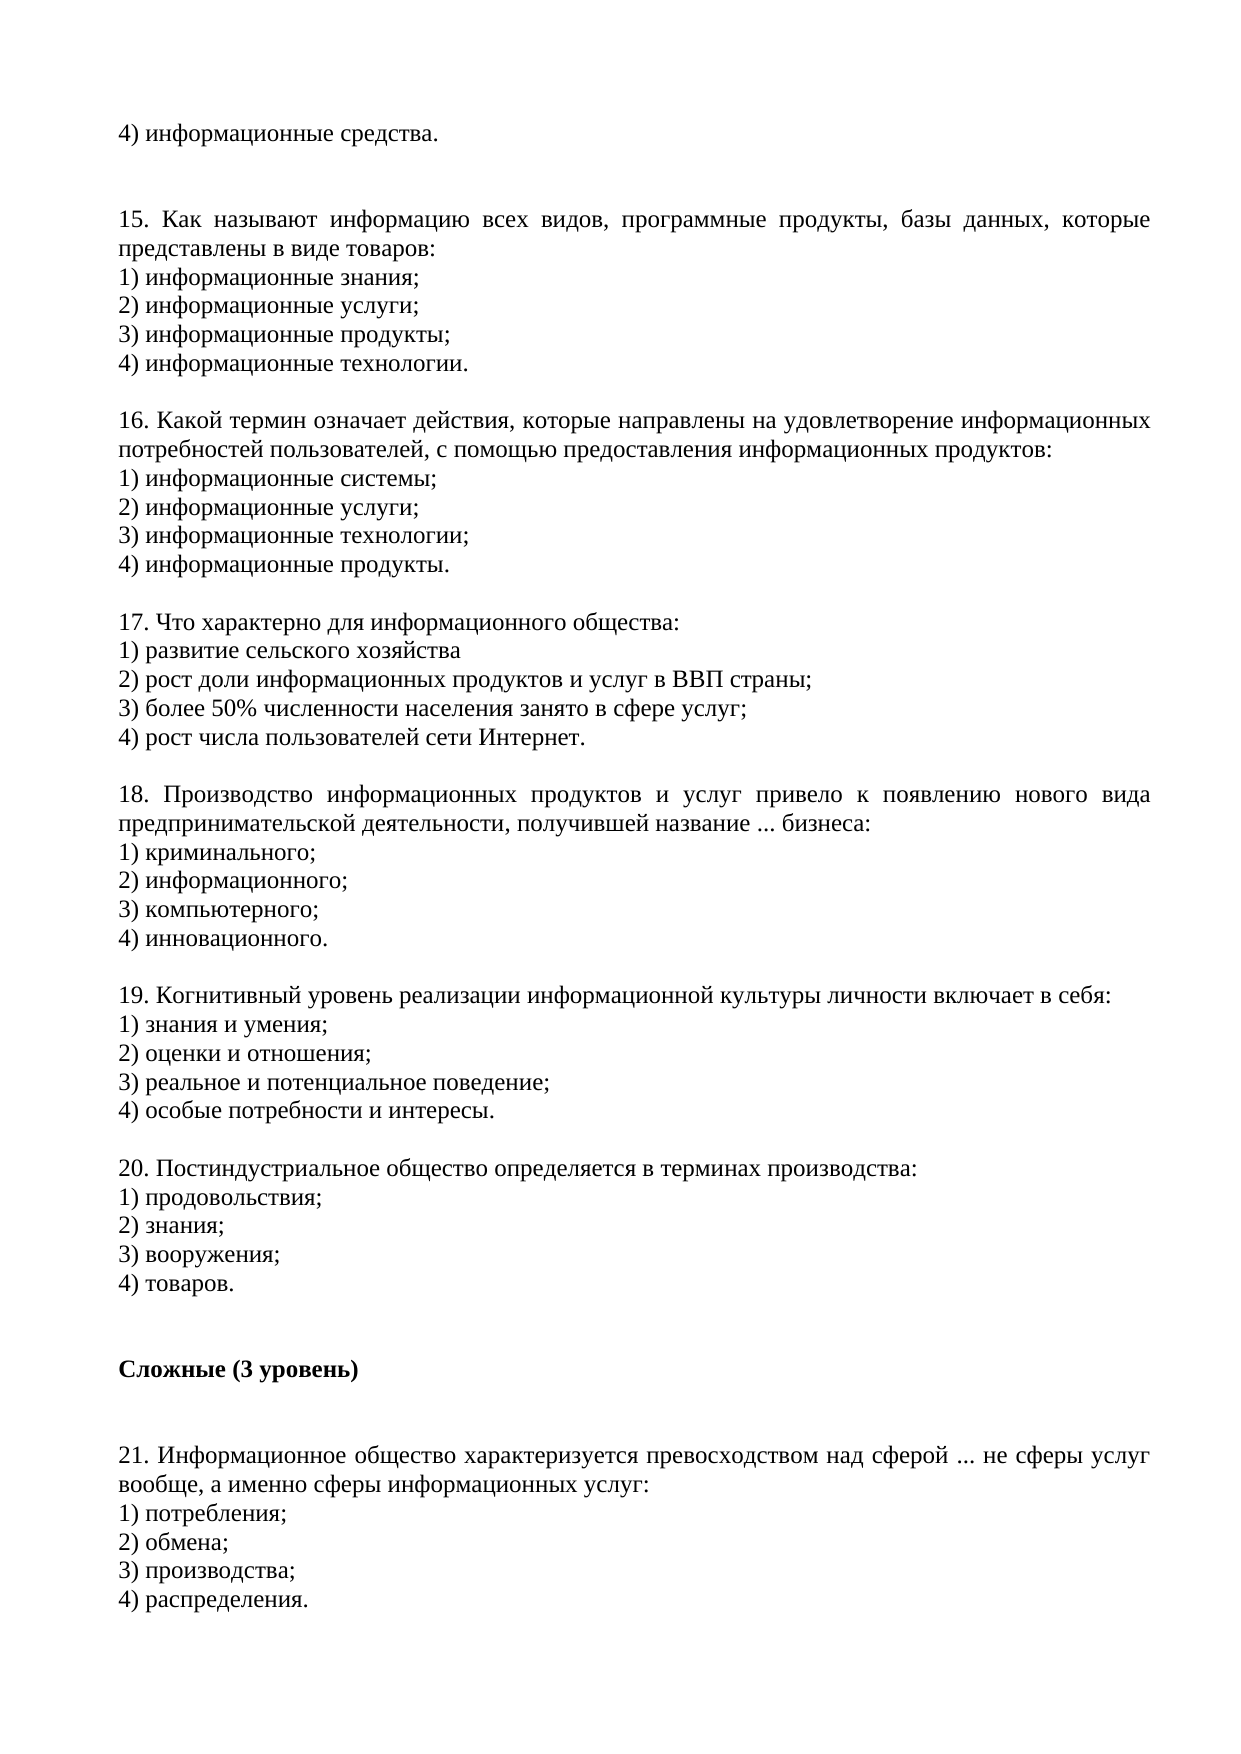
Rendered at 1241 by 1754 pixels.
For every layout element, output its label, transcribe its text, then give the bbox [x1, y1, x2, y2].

text 1) знания и умения; [118, 1009, 1152, 1038]
text 3) более 50% численности населения занято в сфере услуг; [118, 693, 1152, 722]
text 1) информационные знания; [118, 262, 1152, 291]
text 3) реальное и потенциальное поведение; [118, 1067, 1152, 1096]
text 4) особые потребности и интересы. [118, 1096, 1152, 1124]
text 3) вооружения; [118, 1239, 1152, 1268]
text 4) товаров. [118, 1268, 1152, 1297]
text 4) информационные технологии. [118, 348, 1152, 377]
text 16. Какой термин означает действия, которые направлены на удовлетворение информационных потребностей пользователей, с помощью предоставления информационных продуктов: [118, 406, 1152, 463]
text 1) криминального; [118, 837, 1152, 866]
text 2) информационного; [118, 866, 1152, 894]
text 3) производства; [118, 1556, 1152, 1584]
text 3) информационные продукты; [118, 319, 1152, 348]
text 1) информационные системы; [118, 463, 1152, 492]
text 3) информационные технологии; [118, 521, 1152, 549]
text Сложные (3 уровень) [118, 1354, 1152, 1383]
text 4) распределения. [118, 1584, 1152, 1613]
text 20. Постиндустриальное общество определяется в терминах производства: [118, 1153, 1152, 1182]
text 2) оценки и отношения; [118, 1038, 1152, 1067]
text 4) рост числа пользователей сети Интернет. [118, 722, 1152, 751]
text 18. Производство информационных продуктов и услуг привело к появлению нового вида предпринимательской деятельности, получившей название ... бизнеса: [118, 779, 1152, 837]
text 2) обмена; [118, 1527, 1152, 1556]
text 3) компьютерного; [118, 894, 1152, 923]
text 2) рост доли информационных продуктов и услуг в ВВП страны; [118, 664, 1152, 693]
text 15. Как называют информацию всех видов, программные продукты, базы данных, которые представлены в виде товаров: [118, 204, 1152, 262]
text 21. Информационное общество характеризуется превосходством над сферой ... не сферы услуг вообще, а именно сферы информационных услуг: [118, 1441, 1152, 1498]
text 4) информационные продукты. [118, 549, 1152, 578]
text 19. Когнитивный уровень реализации информационной культуры личности включает в себя: [118, 981, 1152, 1009]
text 4) информационные средства. [118, 118, 1152, 147]
text 1) развитие сельского хозяйства [118, 636, 1152, 664]
text 4) инновационного. [118, 923, 1152, 952]
text 2) информационные услуги; [118, 492, 1152, 521]
text 2) знания; [118, 1211, 1152, 1239]
text 1) продовольствия; [118, 1182, 1152, 1211]
text 1) потребления; [118, 1498, 1152, 1527]
text 2) информационные услуги; [118, 291, 1152, 319]
text 17. Что характерно для информационного общества: [118, 607, 1152, 636]
